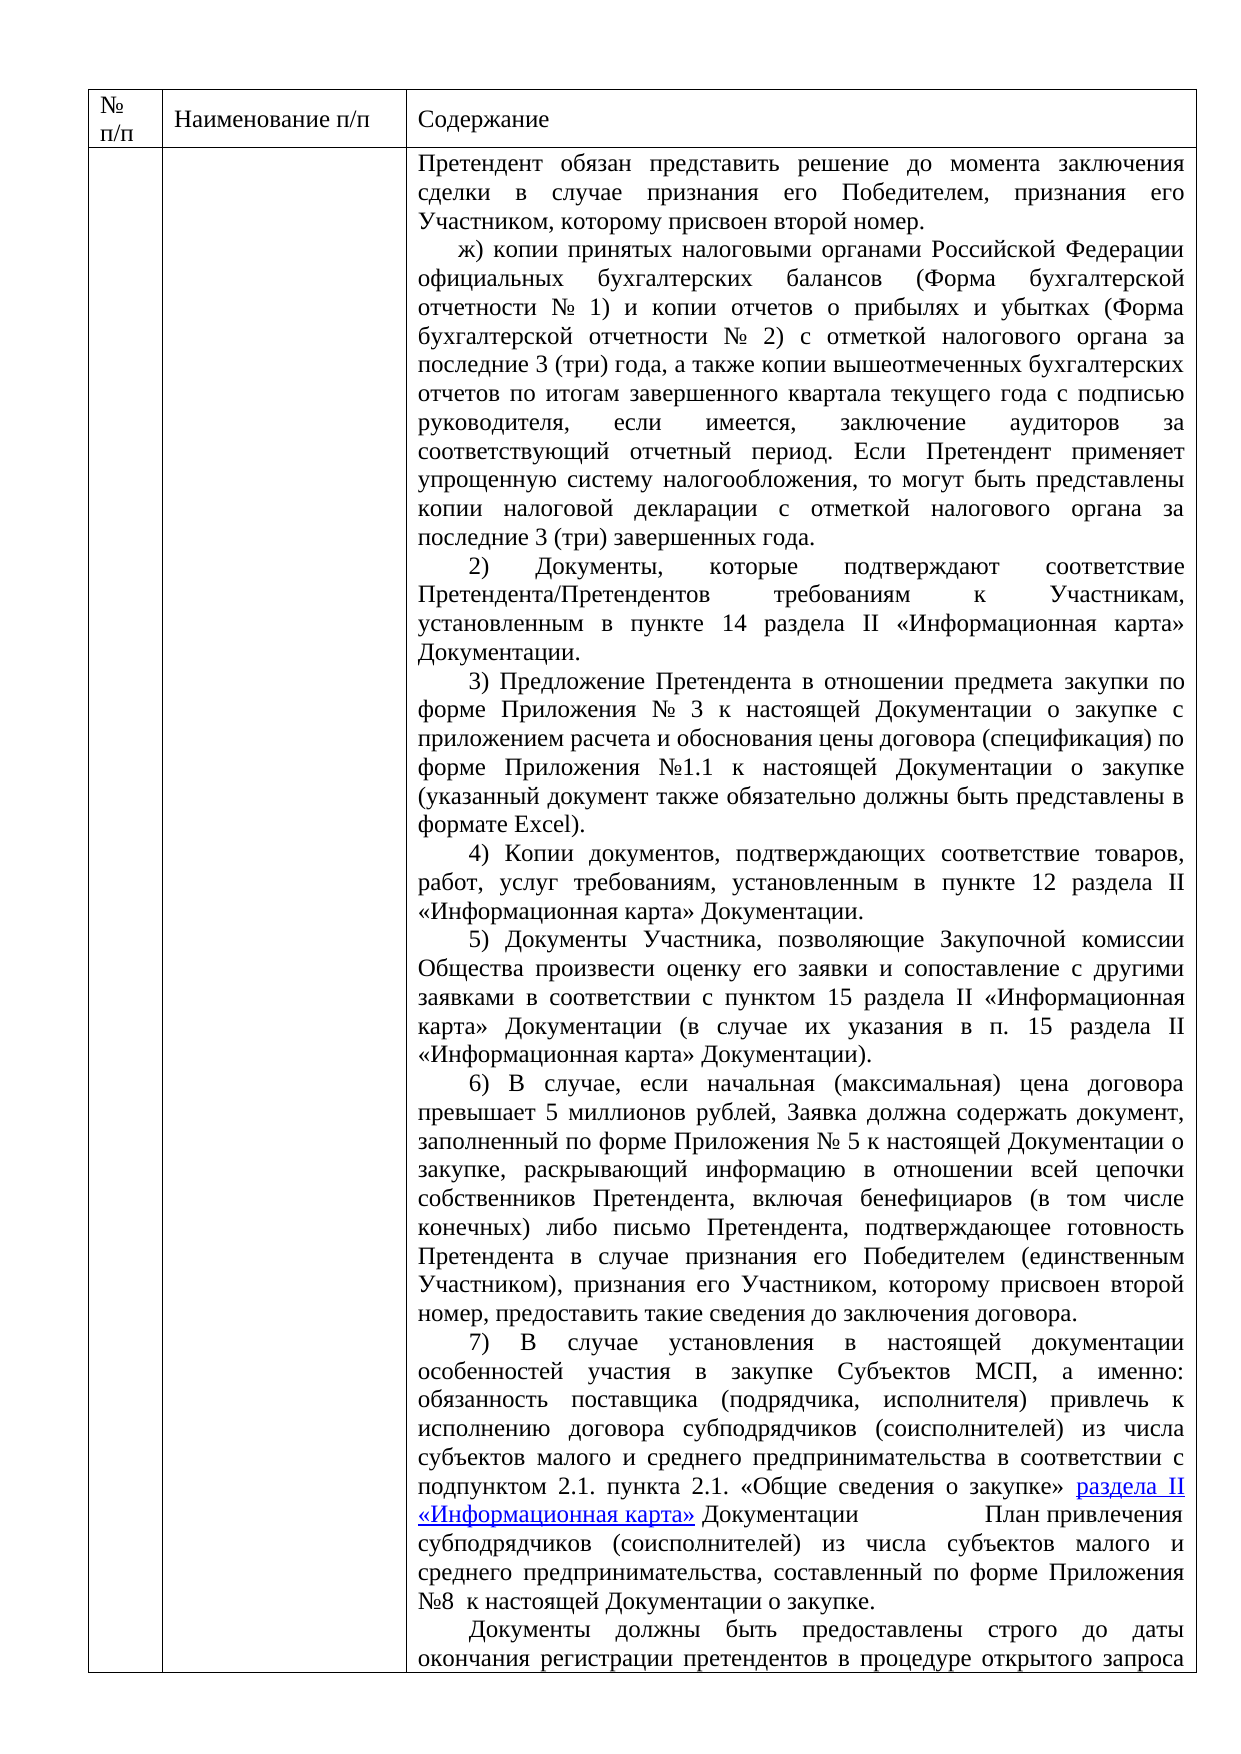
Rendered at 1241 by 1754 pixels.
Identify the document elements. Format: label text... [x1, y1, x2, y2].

table_header Наименование п/п [163, 90, 406, 147]
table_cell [163, 148, 406, 1672]
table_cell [407, 148, 1196, 1672]
table_header № п/п [89, 90, 162, 147]
table_header Содержание [407, 90, 1196, 147]
table_cell [89, 148, 162, 1672]
